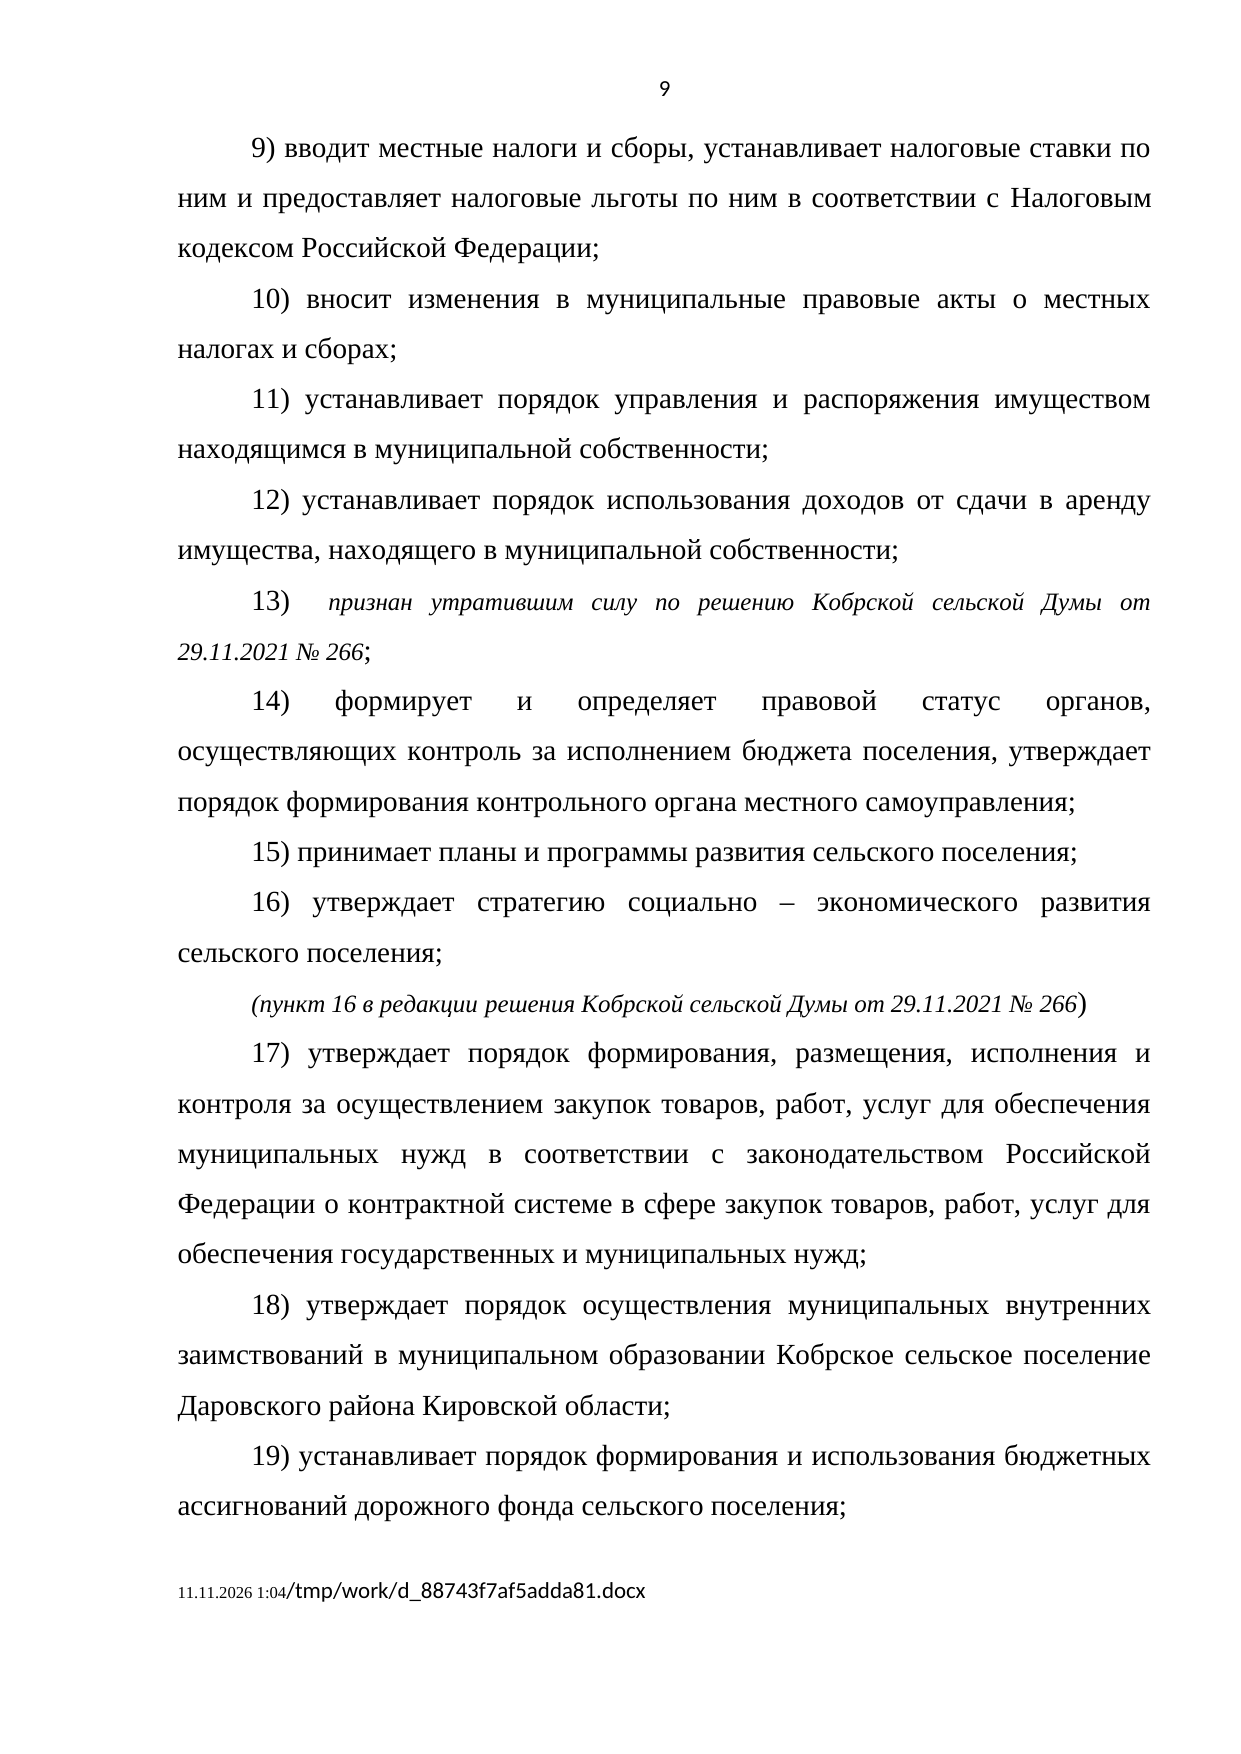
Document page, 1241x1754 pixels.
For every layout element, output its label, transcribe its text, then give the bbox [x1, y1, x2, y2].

text 15) принимает планы и программы развития сельского поселения; [177, 834, 1152, 868]
text 19) устанавливает порядок формирования и использования бюджетных ассигнований дорожного фонда сельского поселения; [177, 1438, 1152, 1522]
text 17) утверждает порядок формирования, размещения, исполнения и контроля за осуществлением закупок товаров, работ, услуг для обеспечения муниципальных нужд в соответствии с законодательством Российской Федерации о контрактной системе в сфере закупок товаров, работ, услуг для обеспечения государственных и муниципальных нужд; [177, 1035, 1152, 1270]
text 11) устанавливает порядок управления и распоряжения имуществом находящимся в муниципальной собственности; [177, 381, 1152, 465]
text 9) вводит местные налоги и сборы, устанавливает налоговые ставки по ним и предоставляет налоговые льготы по ним в соответствии с Налоговым кодексом Российской Федерации; [177, 130, 1152, 264]
text 18) утверждает порядок осуществления муниципальных внутренних заимствований в муниципальном образовании Кобрское сельское поселение Даровского района Кировской области; [177, 1287, 1152, 1421]
text 14) формирует и определяет правовой статус органов, осуществляющих контроль за исполнением бюджета поселения, утверждает порядок формирования контрольного органа местного самоуправления; [177, 683, 1152, 817]
text 12) устанавливает порядок использования доходов от сдачи в аренду имущества, находящего в муниципальной собственности; [177, 482, 1152, 566]
text (пункт 16 в редакции решения Кобрской сельской Думы от 29.11.2021 № 266) [177, 985, 1152, 1019]
text 10) вносит изменения в муниципальные правовые акты о местных налогах и сборах; [177, 281, 1152, 364]
text 13) признан утратившим силу по решению Кобрской сельской Думы от 29.11.2021 № 266; [177, 583, 1152, 666]
text 16) утверждает стратегию социально – экономического развития сельского поселения; [177, 884, 1152, 968]
